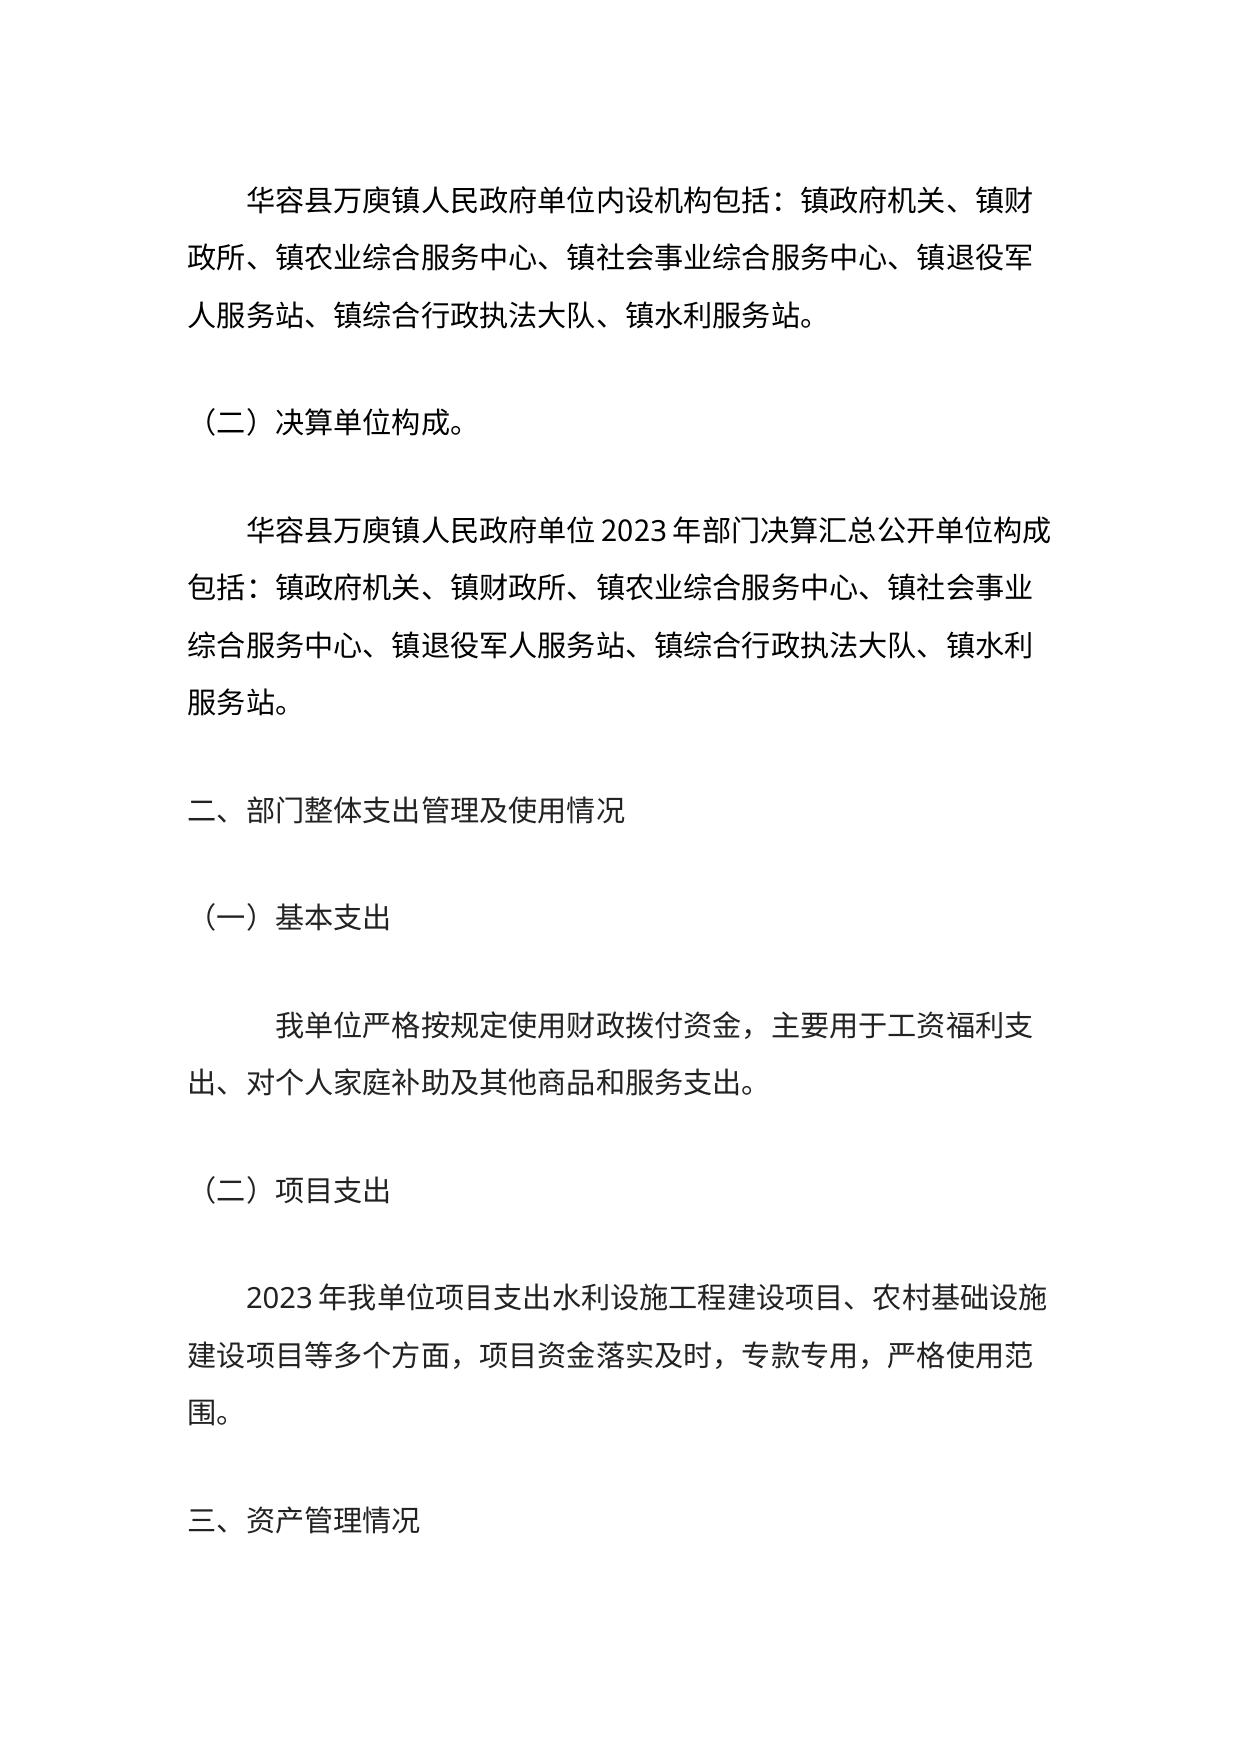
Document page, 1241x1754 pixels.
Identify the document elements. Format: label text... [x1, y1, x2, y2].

text （一）基本支出 [187, 879, 1053, 937]
list （二）决算单位构成。 [187, 384, 1053, 442]
text 二、部门整体支出管理及使用情况 [187, 772, 1053, 829]
list 华容县万庾镇人民政府单位2023年部门决算汇总公开单位构成包括：镇政府机关、镇财政所、镇农业综合服务中心、镇社会事业综合服务中心、镇退役军人服务站、镇综合行政执法大队、镇水利服务站。 [187, 492, 1053, 722]
text 三、资产管理情况 [187, 1482, 1053, 1539]
list 华容县万庾镇人民政府单位内设机构包括：镇政府机关、镇财政所、镇农业综合服务中心、镇社会事业综合服务中心、镇退役军人服务站、镇综合行政执法大队、镇水利服务站。 [187, 162, 1053, 334]
text 2023年我单位项目支出水利设施工程建设项目、农村基础设施建设项目等多个方面，项目资金落实及时，专款专用，严格使用范围。 [187, 1259, 1053, 1432]
text （二）项目支出 [187, 1152, 1053, 1209]
text 我单位严格按规定使用财政拨付资金，主要用于工资福利支出、对个人家庭补助及其他商品和服务支出。 [187, 987, 1053, 1102]
